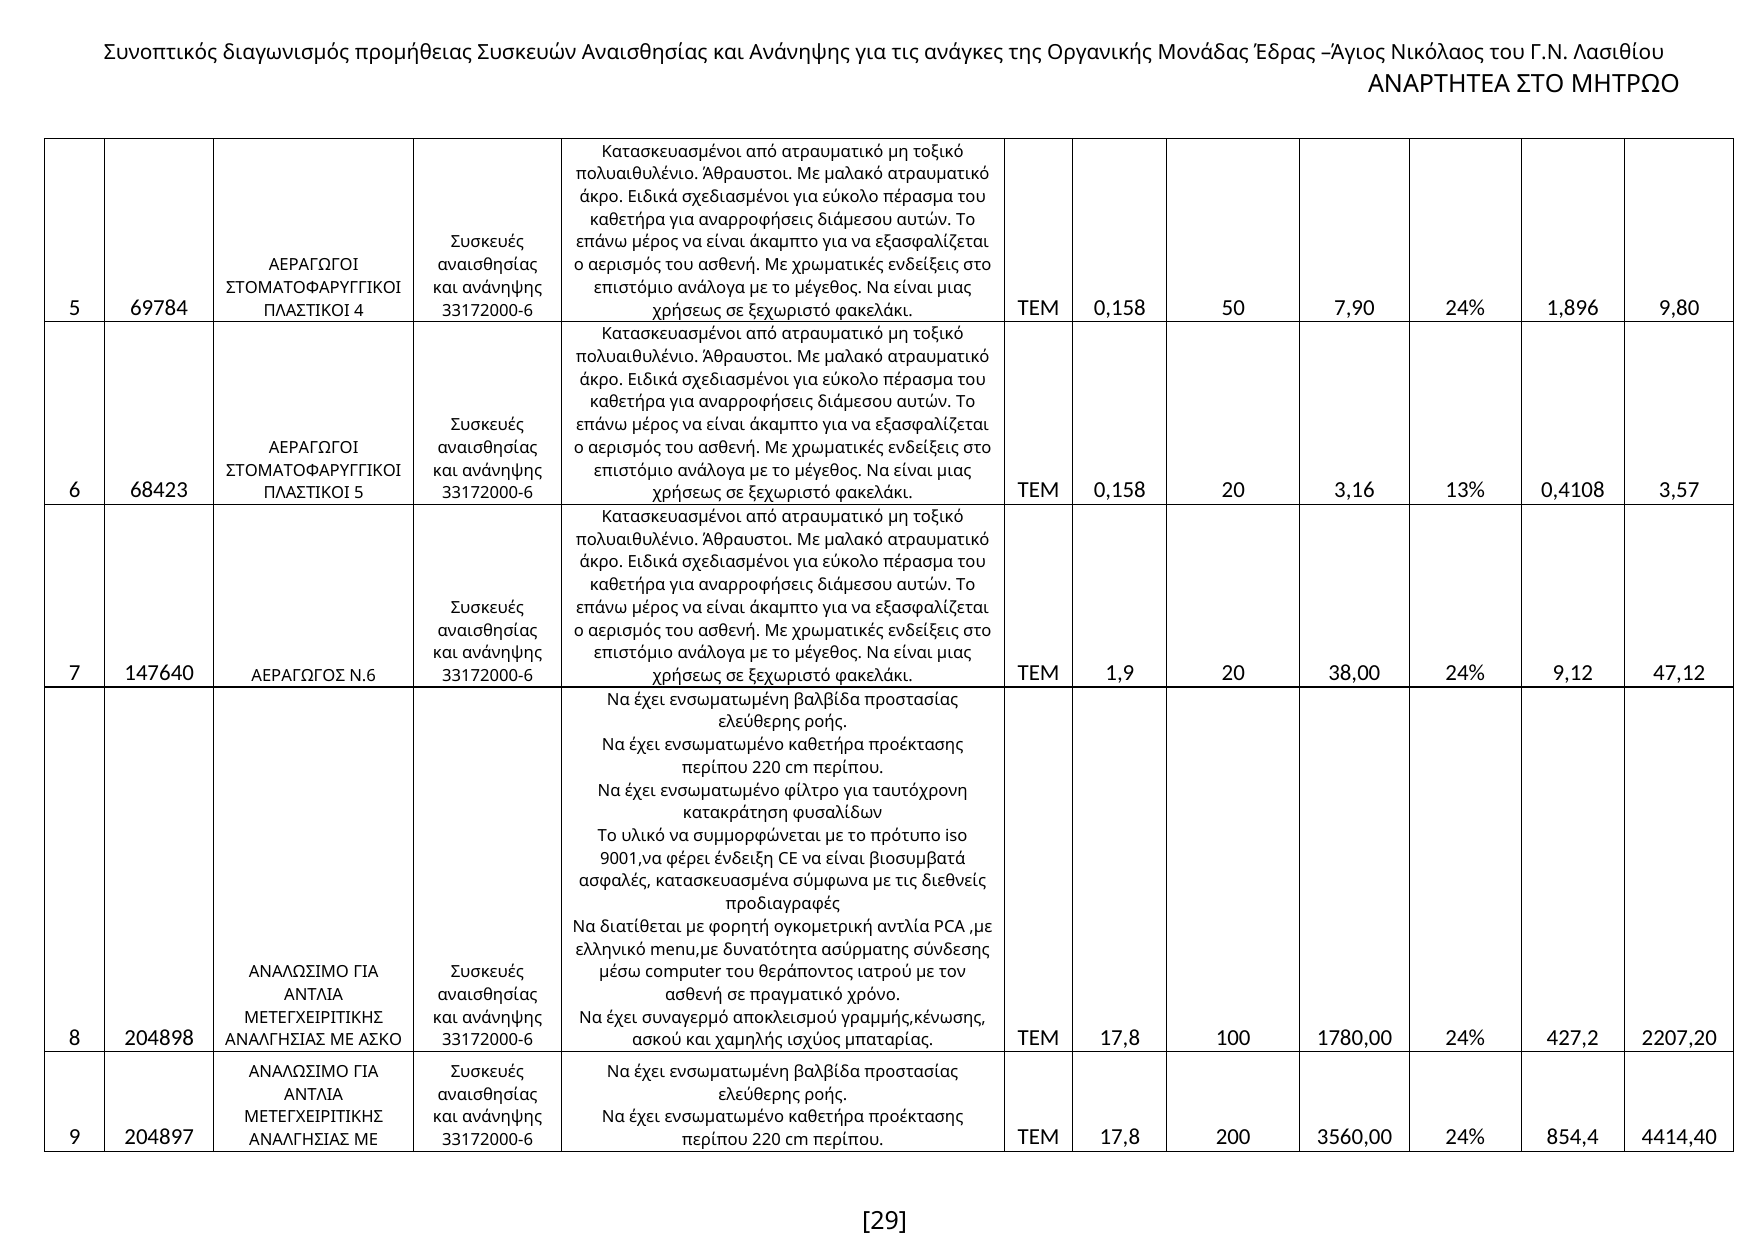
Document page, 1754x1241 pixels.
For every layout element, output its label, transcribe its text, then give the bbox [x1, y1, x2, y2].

table_cell 17,8 [1073, 688, 1166, 1051]
table_cell 20 [1167, 322, 1299, 504]
table_cell TEM [1005, 139, 1072, 321]
table_cell TEM [1005, 505, 1072, 686]
table_cell Συσκευές αναισθησίας και ανάνηψης 33172000-6 [414, 322, 561, 504]
table_cell 3,16 [1300, 322, 1409, 504]
table_cell 7,90 [1300, 139, 1409, 321]
table_cell Συσκευές αναισθησίας και ανάνηψης 33172000-6 [414, 505, 561, 686]
table_cell 100 [1167, 688, 1299, 1051]
table_cell 147640 [105, 505, 213, 686]
table_cell 2207,20 [1625, 688, 1733, 1051]
table_cell 24% [1410, 505, 1521, 686]
table_cell 47,12 [1625, 505, 1733, 686]
table_cell 5 [45, 139, 104, 321]
table_cell 204898 [105, 688, 213, 1051]
table_cell 1,9 [1073, 505, 1166, 686]
table_cell 3,57 [1625, 322, 1733, 504]
table_cell 38,00 [1300, 505, 1409, 686]
table_cell 24% [1410, 139, 1521, 321]
table_cell TEM [1005, 688, 1072, 1051]
table_cell 6 [45, 322, 104, 504]
table_cell ΑΕΡΑΓΩΓΟΙ ΣΤΟΜΑΤΟΦΑΡΥΓΓΙΚΟΙ ΠΛΑΣΤΙΚΟΙ 5 [214, 322, 413, 504]
table_cell ΑΝΑΛΩΣΙΜΟ ΓΙΑ ΑΝΤΛΙΑ ΜΕΤΕΓΧΕΙΡΙΤΙΚΗΣ ΑΝΑΛΓΗΣΙΑΣ ΜΕ ΑΣΚΟ [214, 688, 413, 1051]
table_cell 24% [1410, 1052, 1521, 1151]
table_cell 204897 [105, 1052, 213, 1151]
table_cell 9 [45, 1052, 104, 1151]
table_cell TEM [1005, 1052, 1072, 1151]
table_cell 8 [45, 688, 104, 1051]
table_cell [562, 139, 1004, 321]
table_cell 9,80 [1625, 139, 1733, 321]
table_cell 50 [1167, 139, 1299, 321]
table_cell 13% [1410, 322, 1521, 504]
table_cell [414, 1052, 561, 1151]
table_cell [562, 1052, 1004, 1151]
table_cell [414, 139, 561, 321]
table_cell 68423 [105, 322, 213, 504]
table_cell 0,158 [1073, 322, 1166, 504]
table_cell 3560,00 [1300, 1052, 1409, 1151]
table_cell 4414,40 [1625, 1052, 1733, 1151]
table_cell 7 [45, 505, 104, 686]
table_cell Συσκευές αναισθησίας και ανάνηψης 33172000-6 [414, 688, 561, 1051]
table_cell 200 [1167, 1052, 1299, 1151]
table_cell 1780,00 [1300, 688, 1409, 1051]
table_cell 0,158 [1073, 139, 1166, 321]
table_cell 17,8 [1073, 1052, 1166, 1151]
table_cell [214, 1052, 413, 1151]
table_cell 24% [1410, 688, 1521, 1051]
table_cell 427,2 [1522, 688, 1624, 1051]
table_cell ΑΕΡΑΓΩΓΟΙ ΣΤΟΜΑΤΟΦΑΡΥΓΓΙΚΟΙ ΠΛΑΣΤΙΚΟΙ 4 [214, 139, 413, 321]
table_cell 9,12 [1522, 505, 1624, 686]
table_cell 0,4108 [1522, 322, 1624, 504]
table_cell 854,4 [1522, 1052, 1624, 1151]
table_cell TEM [1005, 322, 1072, 504]
table_cell 69784 [105, 139, 213, 321]
table_cell ΑΕΡΑΓΩΓΟΣ Ν.6 [214, 505, 413, 686]
table_cell 1,896 [1522, 139, 1624, 321]
table_cell 20 [1167, 505, 1299, 686]
